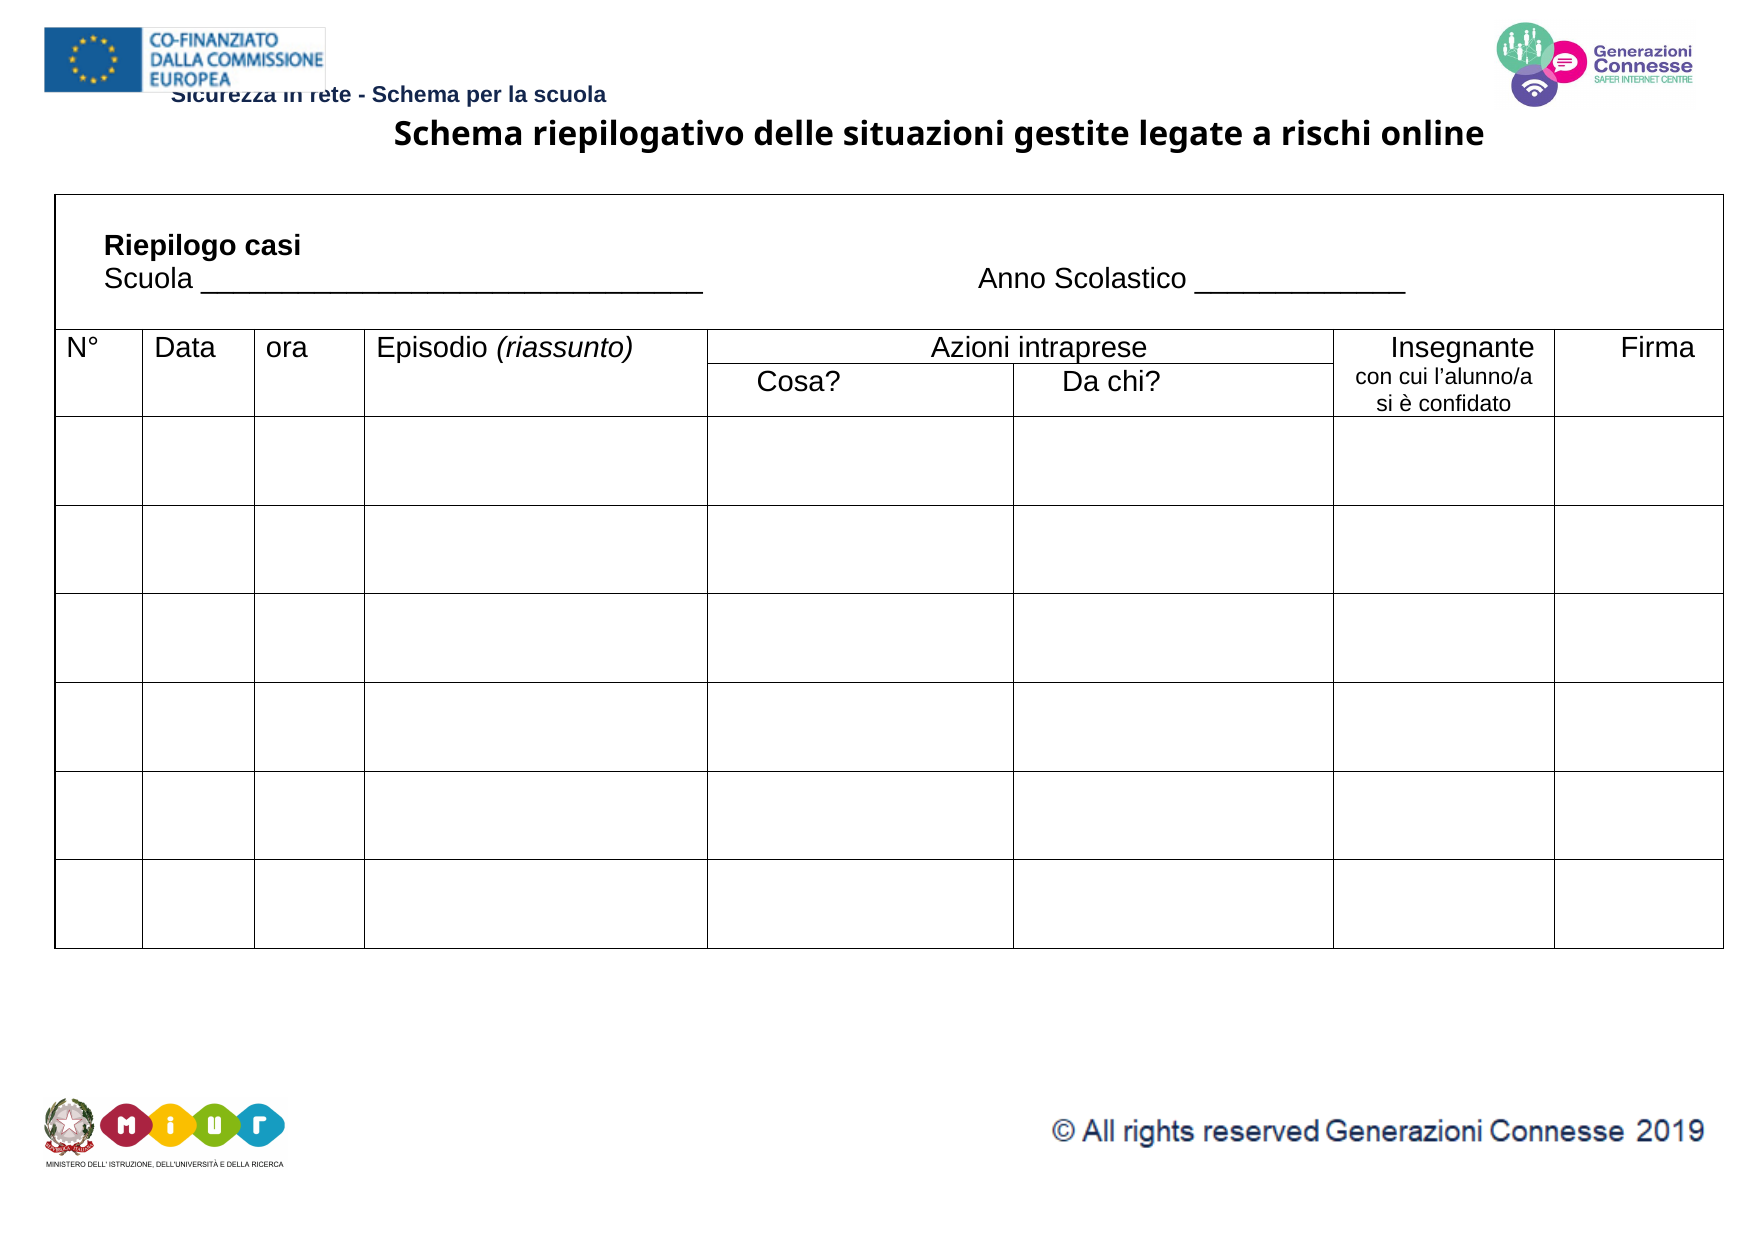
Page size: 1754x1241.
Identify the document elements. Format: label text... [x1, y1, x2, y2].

table_cell [1014, 506, 1333, 593]
table_cell [255, 772, 364, 859]
table_cell [143, 594, 254, 682]
picture [1038, 1102, 1724, 1167]
table_cell [708, 594, 1013, 682]
table_cell [56, 860, 142, 948]
table_cell [255, 860, 364, 948]
table_cell Firma [1555, 330, 1723, 416]
table_cell [56, 772, 142, 859]
table_cell [143, 772, 254, 859]
table_cell [1334, 683, 1554, 771]
table_cell [56, 683, 142, 771]
table_cell [255, 683, 364, 771]
table_cell [1014, 594, 1333, 682]
table_cell [255, 594, 364, 682]
picture [1494, 19, 1696, 100]
table_cell [1555, 683, 1723, 771]
table_cell [708, 417, 1013, 504]
table_cell [708, 683, 1013, 771]
text Schema riepilogativo delle situazioni gestite legate a rischi online [118, 100, 1724, 155]
table_cell [143, 506, 254, 593]
table_cell [143, 683, 254, 771]
table_cell [1334, 772, 1554, 859]
table_cell [365, 860, 707, 948]
table_cell [1014, 860, 1333, 948]
table_cell [1555, 772, 1723, 859]
table_cell [1555, 417, 1723, 504]
table_header Riepilogo casi Scuola _______________________________ Anno Scolastico _____________ [56, 195, 1723, 329]
table_cell [1014, 772, 1333, 859]
table_cell [56, 417, 142, 504]
table_cell N° [56, 330, 142, 416]
table_cell [365, 417, 707, 504]
table_cell [365, 772, 707, 859]
table_cell [708, 772, 1013, 859]
table_cell [365, 683, 707, 771]
table_cell [365, 594, 707, 682]
table_cell [708, 506, 1013, 593]
table_cell [1555, 506, 1723, 593]
table_cell [1014, 683, 1333, 771]
table_cell [1555, 860, 1723, 948]
table_cell [1555, 594, 1723, 682]
table_cell Da chi? [1014, 364, 1333, 416]
table_cell [1334, 594, 1554, 682]
table_cell [365, 506, 707, 593]
table_cell Azioni intraprese [708, 330, 1333, 363]
table_cell [255, 506, 364, 593]
table_cell [708, 860, 1013, 948]
picture [43, 1097, 288, 1170]
table_cell Insegnante con cui l’alunno/a si è confidato [1334, 330, 1554, 416]
table_cell [56, 594, 142, 682]
picture [43, 26, 327, 94]
table_cell ora [255, 330, 364, 416]
table_cell Episodio (riassunto) [365, 330, 707, 416]
table_cell [1014, 417, 1333, 504]
table_cell [255, 417, 364, 504]
table_cell [143, 417, 254, 504]
table_cell Cosa? [708, 364, 1013, 416]
table_cell [143, 860, 254, 948]
table_cell [56, 506, 142, 593]
table_cell [1334, 506, 1554, 593]
table_cell [1334, 417, 1554, 504]
table_cell [1334, 860, 1554, 948]
table_cell Data [143, 330, 254, 416]
